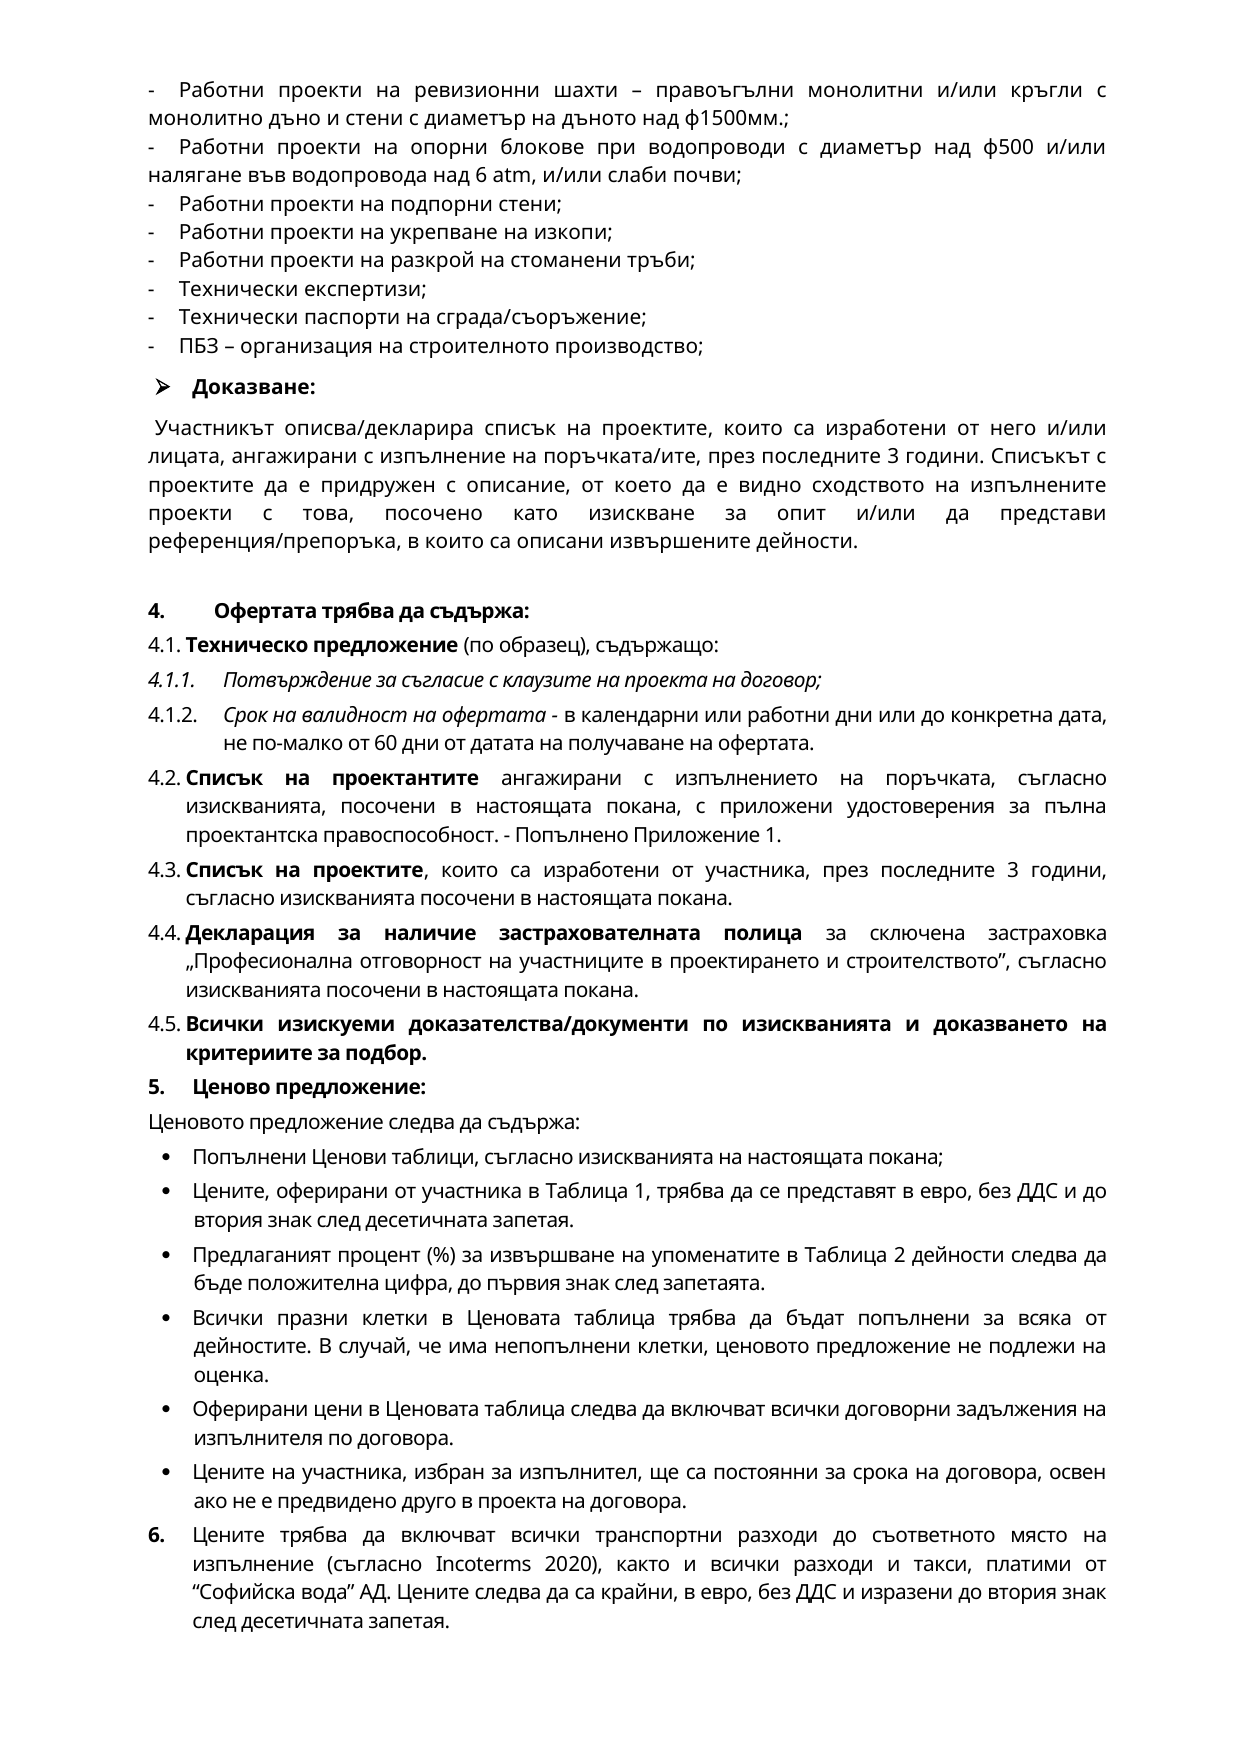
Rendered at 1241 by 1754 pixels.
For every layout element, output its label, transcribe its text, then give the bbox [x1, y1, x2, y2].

list Списък на проектантите ангажирани с изпълнението на поръчката, съгласно изискванията, посочени в настоящата покана, с приложени удостоверения за пълна проектантска правоспособност. - Попълнено Приложение 1. [148, 763, 1107, 848]
list Цените на участника, избран за изпълнител, ще са постоянни за срока на договора, освен ако не е предвидено друго в проекта на договора. [162, 1457, 1107, 1514]
text - Работни проекти на укрепване на изкопи; [148, 217, 1107, 246]
text - Технически експертизи; [148, 274, 1107, 302]
text - Работни проекти на подпорни стени; [148, 189, 1107, 217]
list Попълнени Ценови таблици, съгласно изискванията на настоящата покана; [162, 1142, 1107, 1170]
list Ценово предложение: [148, 1072, 1107, 1101]
list Всички изискуеми доказателства/документи по изискванията и доказването на критериите за подбор. [148, 1009, 1107, 1066]
list Доказване: [154, 372, 1107, 400]
list Потвърждение за съгласие с клаузите на проекта на договор; [148, 665, 1107, 694]
list Цените трябва да включват всички транспортни разходи до съответното място на изпълнение (съгласно Incoterms 2020), както и всички разходи и такси, платими от “Софийска вода” АД. Цените следва да са крайни, в евро, без ДДС и изразени до втория знак след десетичната запетая. [148, 1521, 1107, 1634]
list Всички празни клетки в Ценовата таблица трябва да бъдат попълнени за всяка от дейностите. В случай, че има непопълнени клетки, ценовото предложение не подлежи на оценка. [162, 1303, 1107, 1388]
text - Работни проекти на опорни блокове при водопроводи с диаметър над ф500 и/или налягане във водопровода над 6 atm, и/или слаби почви; [148, 132, 1107, 189]
list Предлаганият процент (%) за извършване на упоменатите в Таблица 2 дейности следва да бъде положителна цифра, до първия знак след запетаята. [162, 1240, 1107, 1297]
text - Работни проекти на разкрой на стоманени тръби; [148, 246, 1107, 274]
list Оферирани цени в Ценовата таблица следва да включват всички договорни задължения на изпълнителя по договора. [162, 1394, 1107, 1451]
list Списък на проектите, които са изработени от участника, през последните 3 години, съгласно изискванията посочени в настоящата покана. [148, 855, 1107, 912]
text Ценовото предложение следва да съдържа: [148, 1107, 1107, 1136]
text Участникът описва/декларира списък на проектите, които са изработени от него и/или лицата, ангажирани с изпълнение на поръчката/ите, през последните 3 години. Списъкът с проектите да е придружен с описание, от което да е видно сходството на изпълнените проекти с това, посочено като изискване за опит и/или да представи референция/препоръка, в които са описани извършените дейности. [148, 413, 1107, 555]
list Декларация за наличие застрахователната полица за сключена застраховка „Професионална отговорност на участниците в проектирането и строителството”, съгласно изискванията посочени в настоящата покана. [148, 918, 1107, 1003]
text - Технически паспорти на сграда/съоръжение; [148, 302, 1107, 331]
list Техническо предложение (по образец), съдържащо: [148, 631, 1107, 659]
list Срок на валидност на офертата - в календарни или работни дни или до конкретна дата, не по-малко от 60 дни от датата на получаване на офертата. [148, 700, 1107, 757]
text - Работни проекти на ревизионни шахти – правоъгълни монолитни и/или кръгли с монолитно дъно и стени с диаметър на дъното над ф1500мм.; [148, 75, 1107, 132]
list Офертата трябва да съдържа: [148, 596, 1107, 624]
list Цените, оферирани от участника в Таблица 1, трябва да се представят в евро, без ДДС и до втория знак след десетичната запетая. [162, 1177, 1107, 1233]
text - ПБЗ – организация на строителното производство; [148, 331, 1107, 359]
